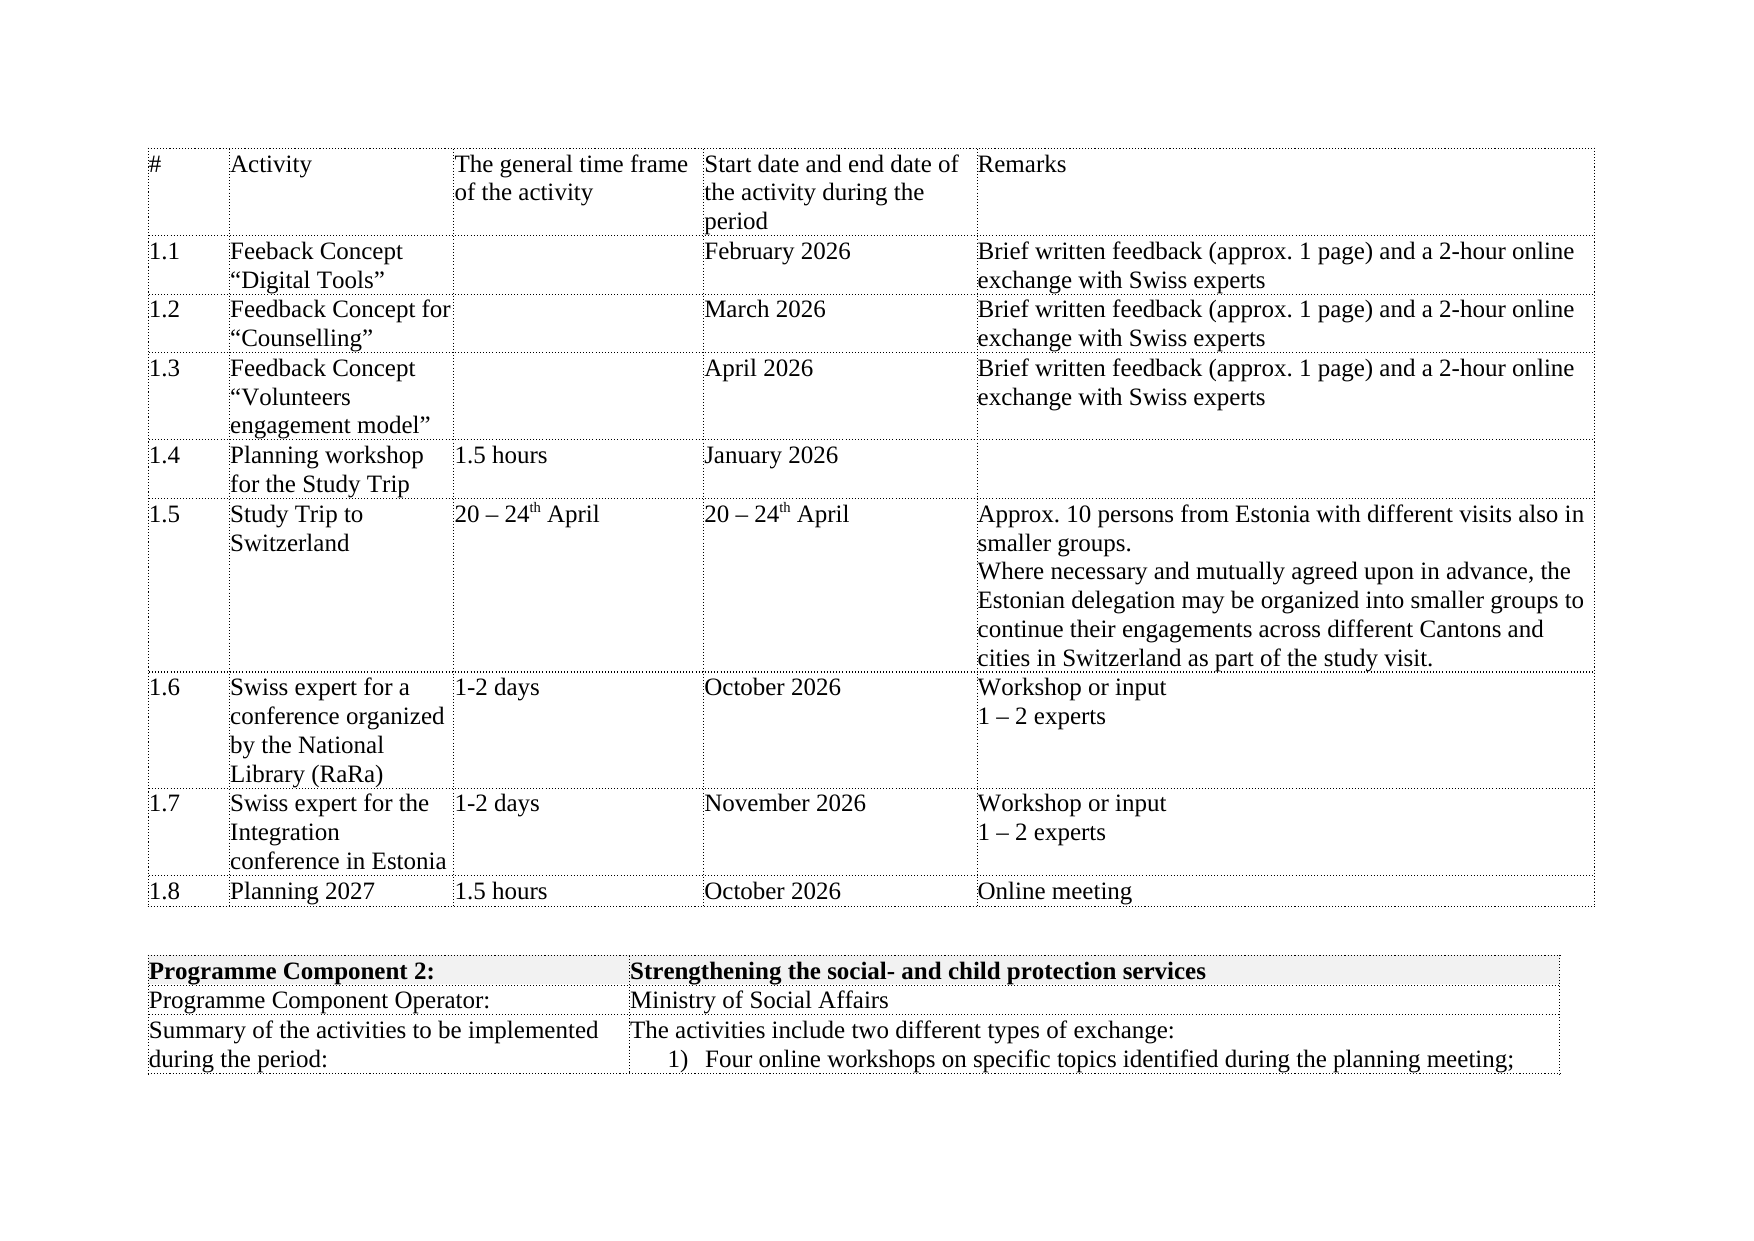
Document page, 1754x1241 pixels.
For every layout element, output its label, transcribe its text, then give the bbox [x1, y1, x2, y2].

table_cell Swiss expert for the Integration conference in Estonia [229, 788, 454, 875]
table_header # [148, 148, 229, 235]
table_cell 1.5 hours [454, 439, 703, 498]
table_cell 1.4 [148, 439, 229, 498]
table_header Activity [229, 148, 454, 235]
table_cell January 2026 [704, 439, 977, 498]
table_cell 1.5 [148, 498, 229, 671]
table_cell 1.6 [148, 671, 229, 787]
table_header Strengthening the social- and child protection services [629, 955, 1560, 984]
table_cell [454, 235, 703, 293]
table_cell 1.7 [148, 788, 229, 875]
table_cell April 2026 [704, 352, 977, 439]
table_cell 1.2 [148, 294, 229, 352]
table_cell [454, 352, 703, 439]
table_cell October 2026 [704, 875, 977, 906]
table_cell October 2026 [704, 671, 977, 787]
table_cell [148, 1014, 629, 1073]
table_cell 1-2 days [454, 788, 703, 875]
table_cell 1.8 [148, 875, 229, 906]
table_cell Planning workshop for the Study Trip [229, 439, 454, 498]
table_cell March 2026 [704, 294, 977, 352]
table_cell Workshop or input 1 – 2 experts [977, 788, 1595, 875]
table_cell Online meeting [977, 875, 1595, 906]
table_cell November 2026 [704, 788, 977, 875]
table_cell 1.5 hours [454, 875, 703, 906]
table_cell Ministry of Social Affairs [629, 985, 1560, 1014]
table_cell Brief written feedback (approx. 1 page) and a 2-hour online exchange with Swiss experts [977, 294, 1595, 352]
table_cell Brief written feedback (approx. 1 page) and a 2-hour online exchange with Swiss experts [977, 235, 1595, 293]
table_cell Programme Component Operator: [148, 985, 629, 1014]
table_cell Feedback Concept for “Counselling” [229, 294, 454, 352]
table_cell [977, 439, 1595, 498]
table_header The general time frame of the activity [454, 148, 703, 235]
table_cell Feeback Concept “Digital Tools” [229, 235, 454, 293]
table_cell Approx. 10 persons from Estonia with different visits also in smaller groups. Where necessary and mutually agreed upon in advance, the Estonian delegation may be organized into smaller groups to continue their engagements across different Cantons and cities in Switzerland as part of the study visit. [977, 498, 1595, 671]
table_cell 1-2 days [454, 671, 703, 787]
table_cell Study Trip to Switzerland [229, 498, 454, 671]
table_cell Swiss expert for a conference organized by the National Library (RaRa) [229, 671, 454, 787]
table_cell Workshop or input 1 – 2 experts [977, 671, 1595, 787]
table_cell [629, 1014, 1560, 1073]
table_cell 1.3 [148, 352, 229, 439]
table_cell February 2026 [704, 235, 977, 293]
table_cell 20 – 24th April [704, 498, 977, 671]
table_cell 20 – 24th April [454, 498, 703, 671]
table_cell Feedback Concept “Volunteers engagement model” [229, 352, 454, 439]
table_cell 1.1 [148, 235, 229, 293]
table_cell [454, 294, 703, 352]
table_header Remarks [977, 148, 1595, 235]
table_header Programme Component 2: [148, 955, 629, 984]
table_cell Brief written feedback (approx. 1 page) and a 2-hour online exchange with Swiss experts [977, 352, 1595, 439]
table_cell Planning 2027 [229, 875, 454, 906]
table_header Start date and end date of the activity during the period [704, 148, 977, 235]
